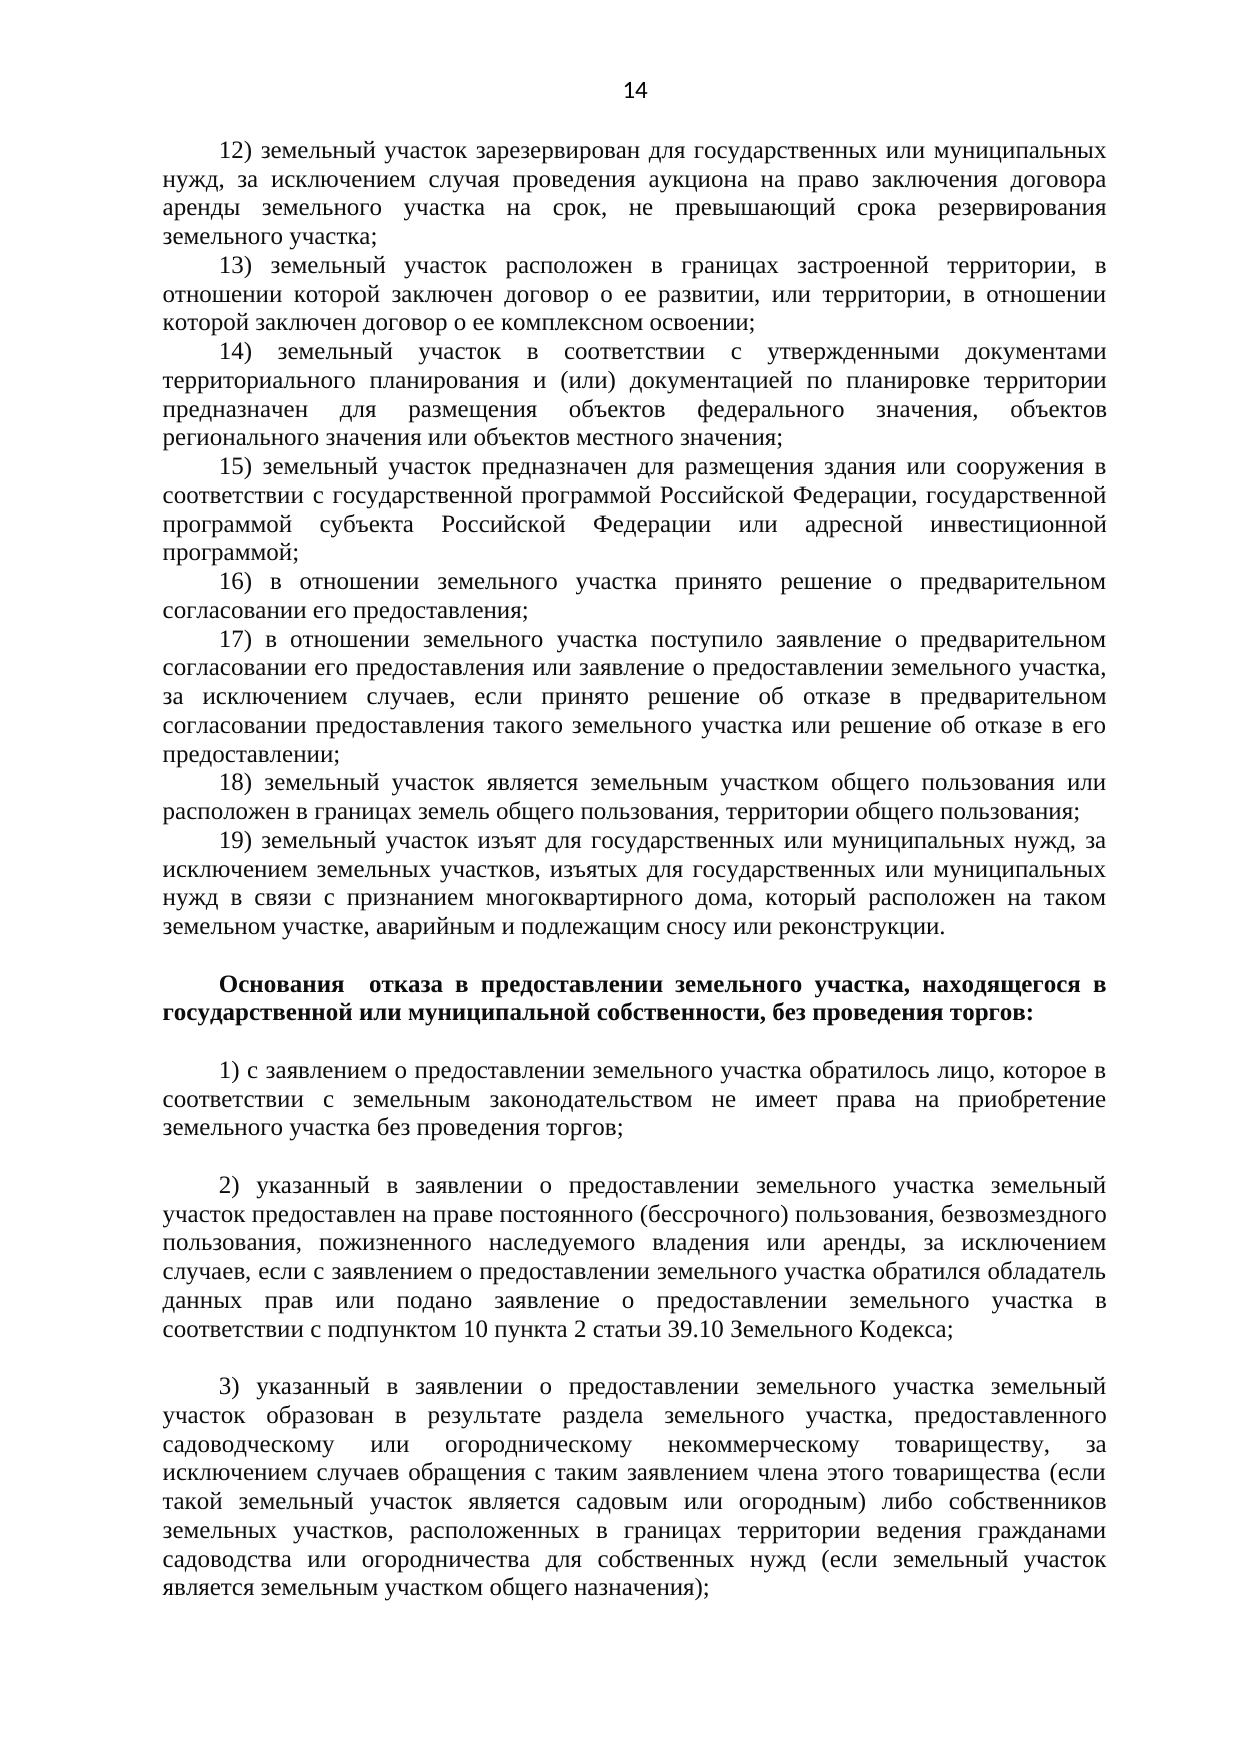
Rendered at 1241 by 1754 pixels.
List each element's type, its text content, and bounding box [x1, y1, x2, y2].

text 1) с заявлением о предоставлении земельного участка обратилось лицо, которое в соответствии с земельным законодательством не имеет права на приобретение земельного участка без проведения торгов; [162, 1055, 1107, 1141]
text 15) земельный участок предназначен для размещения здания или сооружения в соответствии с государственной программой Российской Федерации, государственной программой субъекта Российской Федерации или адресной инвестиционной программой; [162, 451, 1107, 566]
text Основания отказа в предоставлении земельного участка, находящегося в государственной или муниципальной собственности, без проведения торгов: [162, 969, 1107, 1026]
text 19) земельный участок изъят для государственных или муниципальных нужд, за исключением земельных участков, изъятых для государственных или муниципальных нужд в связи с признанием многоквартирного дома, который расположен на таком земельном участке, аварийным и подлежащим сносу или реконструкции. [162, 825, 1107, 940]
text 2) указанный в заявлении о предоставлении земельного участка земельный участок предоставлен на праве постоянного (бессрочного) пользования, безвозмездного пользования, пожизненного наследуемого владения или аренды, за исключением случаев, если с заявлением о предоставлении земельного участка обратился обладатель данных прав или подано заявление о предоставлении земельного участка в соответствии с подпунктом 10 пункта 2 статьи 39.10 Земельного Кодекса; [162, 1170, 1107, 1342]
text 17) в отношении земельного участка поступило заявление о предварительном согласовании его предоставления или заявление о предоставлении земельного участка, за исключением случаев, если принято решение об отказе в предварительном согласовании предоставления такого земельного участка или решение об отказе в его предоставлении; [162, 624, 1107, 767]
text 3) указанный в заявлении о предоставлении земельного участка земельный участок образован в результате раздела земельного участка, предоставленного садоводческому или огородническому некоммерческому товариществу, за исключением случаев обращения с таким заявлением члена этого товарищества (если такой земельный участок является садовым или огородным) либо собственников земельных участков, расположенных в границах территории ведения гражданами садоводства или огородничества для собственных нужд (если земельный участок является земельным участком общего назначения); [162, 1371, 1107, 1601]
text 16) в отношении земельного участка принято решение о предварительном согласовании его предоставления; [162, 566, 1107, 624]
text 18) земельный участок является земельным участком общего пользования или расположен в границах земель общего пользования, территории общего пользования; [162, 767, 1107, 825]
text 14) земельный участок в соответствии с утвержденными документами территориального планирования и (или) документацией по планировке территории предназначен для размещения объектов федерального значения, объектов регионального значения или объектов местного значения; [162, 336, 1107, 451]
text 13) земельный участок расположен в границах застроенной территории, в отношении которой заключен договор о ее развитии, или территории, в отношении которой заключен договор о ее комплексном освоении; [162, 250, 1107, 336]
text 12) земельный участок зарезервирован для государственных или муниципальных нужд, за исключением случая проведения аукциона на право заключения договора аренды земельного участка на срок, не превышающий срока резервирования земельного участка; [162, 135, 1107, 250]
